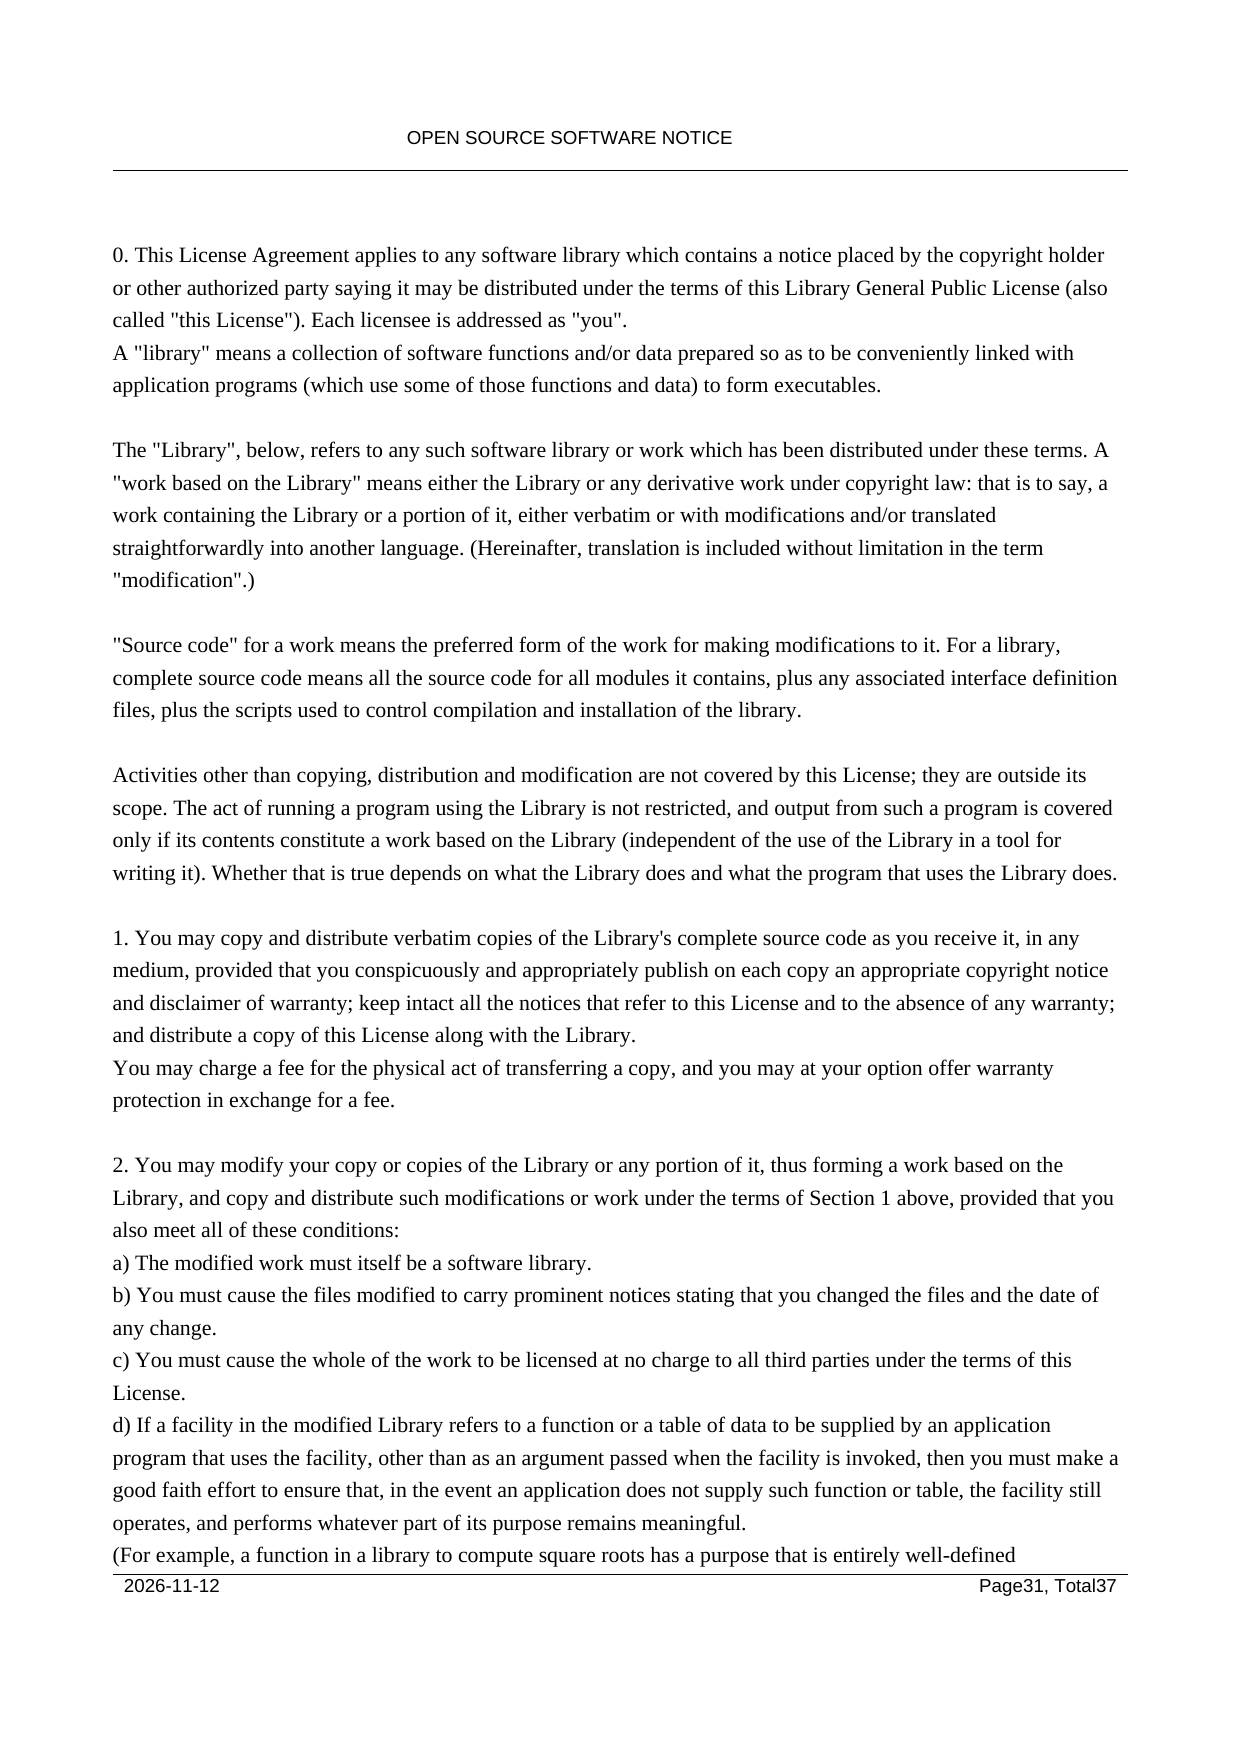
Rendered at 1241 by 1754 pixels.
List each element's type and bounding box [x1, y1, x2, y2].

text [112, 206, 1128, 1571]
